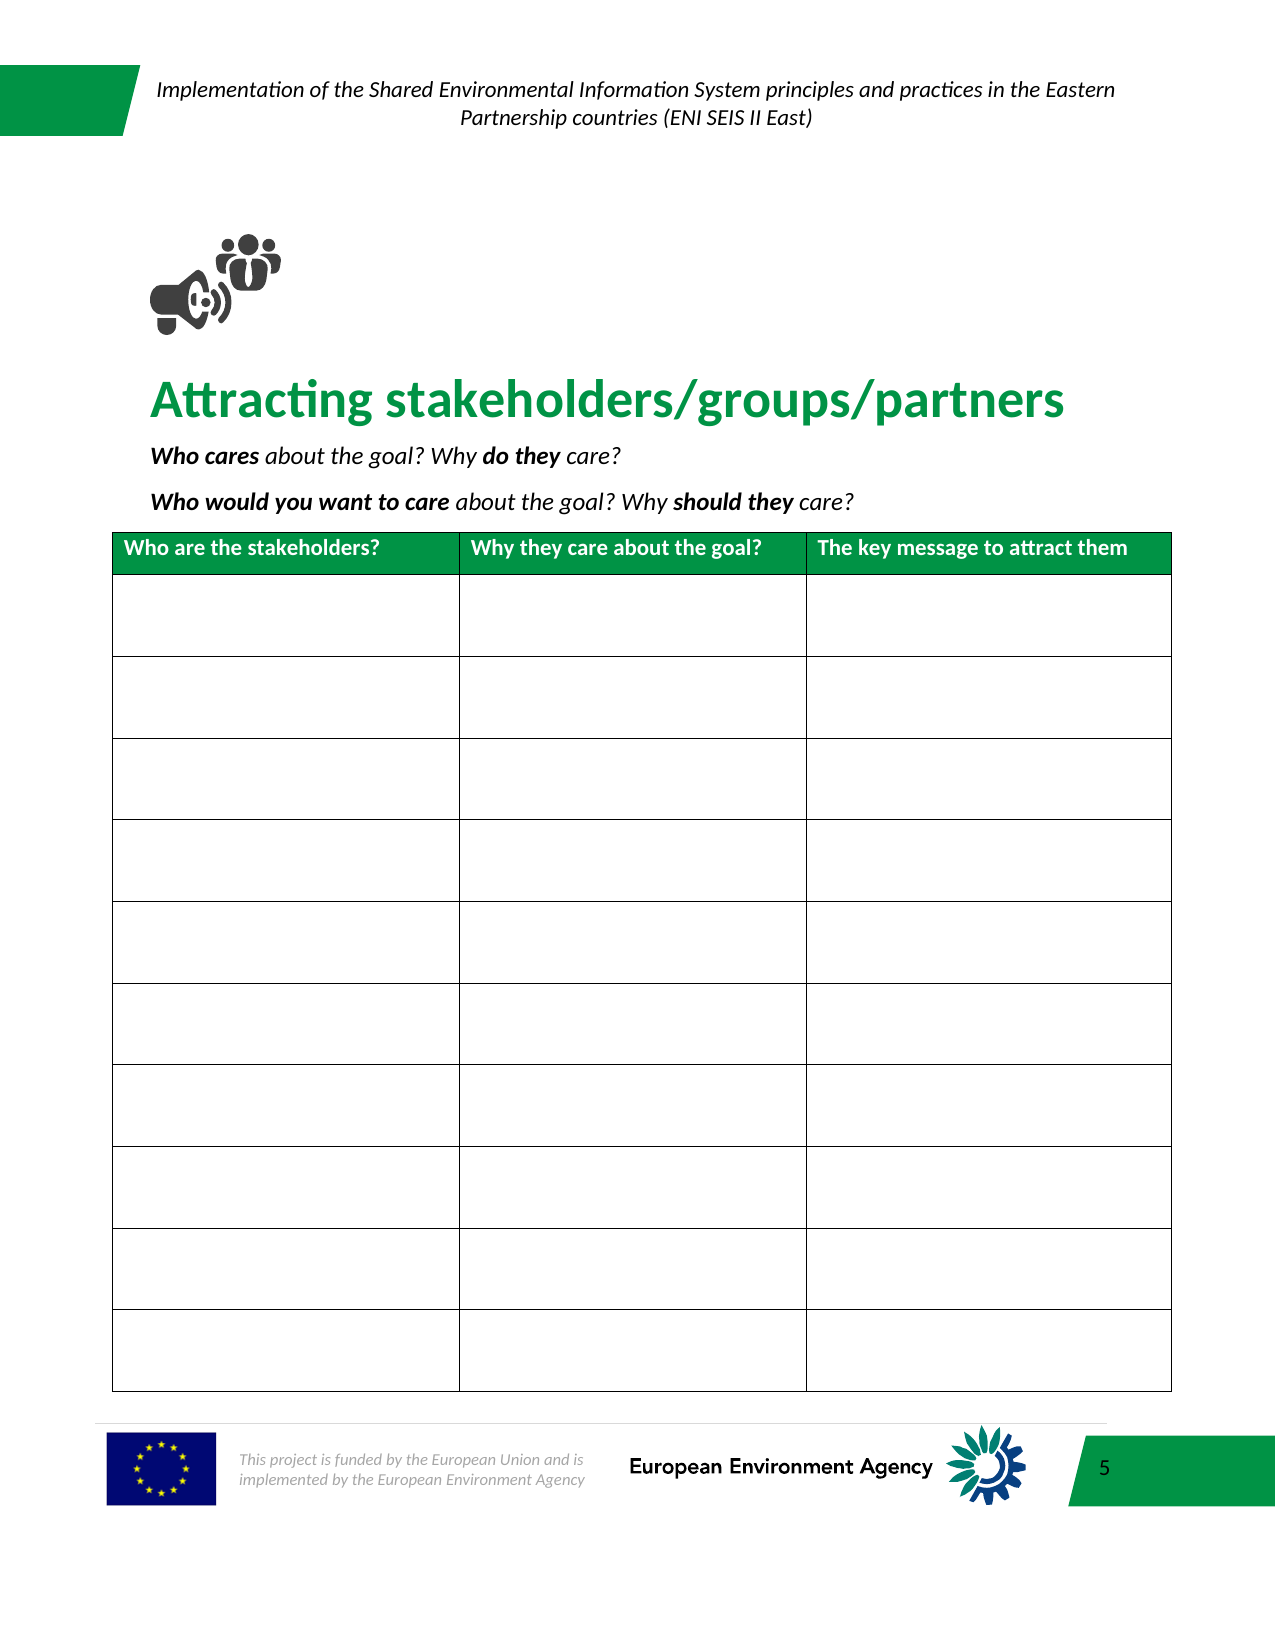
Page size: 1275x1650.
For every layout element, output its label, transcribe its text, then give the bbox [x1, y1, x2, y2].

table_cell [807, 657, 1171, 737]
table_cell [807, 1229, 1171, 1309]
table_cell [807, 902, 1171, 982]
table_cell [460, 657, 806, 737]
table_cell [113, 1229, 459, 1309]
table_header Why they care about the goal? [460, 533, 806, 574]
text Who cares about the goal? Why do they care? [150, 441, 1125, 471]
table_cell [113, 984, 459, 1064]
table_cell [460, 984, 806, 1064]
table_cell [460, 1147, 806, 1227]
table_cell [113, 902, 459, 982]
table_cell [460, 902, 806, 982]
table_cell [807, 739, 1171, 819]
table_cell [807, 984, 1171, 1064]
table_cell [113, 820, 459, 901]
table_cell [807, 1147, 1171, 1227]
table_header The key message to attract them [807, 533, 1171, 574]
table_cell [113, 1065, 459, 1146]
table_header Who are the stakeholders? [113, 533, 459, 574]
table_cell [807, 1065, 1171, 1146]
table_cell [460, 739, 806, 819]
table_cell [807, 820, 1171, 901]
table_cell [113, 657, 459, 737]
table_cell [113, 575, 459, 656]
table_cell [113, 1310, 459, 1391]
picture [106, 1432, 217, 1506]
text Who would you want to care about the goal? Why should they care? [150, 486, 1125, 517]
table_cell [113, 739, 459, 819]
subtitle Attracting stakeholders/groups/partners [150, 364, 1125, 431]
table_cell [113, 1147, 459, 1227]
table_cell [460, 1310, 806, 1391]
table_cell [460, 1229, 806, 1309]
table_cell [460, 1065, 806, 1146]
table_cell [460, 820, 806, 901]
table_cell [807, 1310, 1171, 1391]
table_cell [807, 575, 1171, 656]
table_cell [460, 575, 806, 656]
